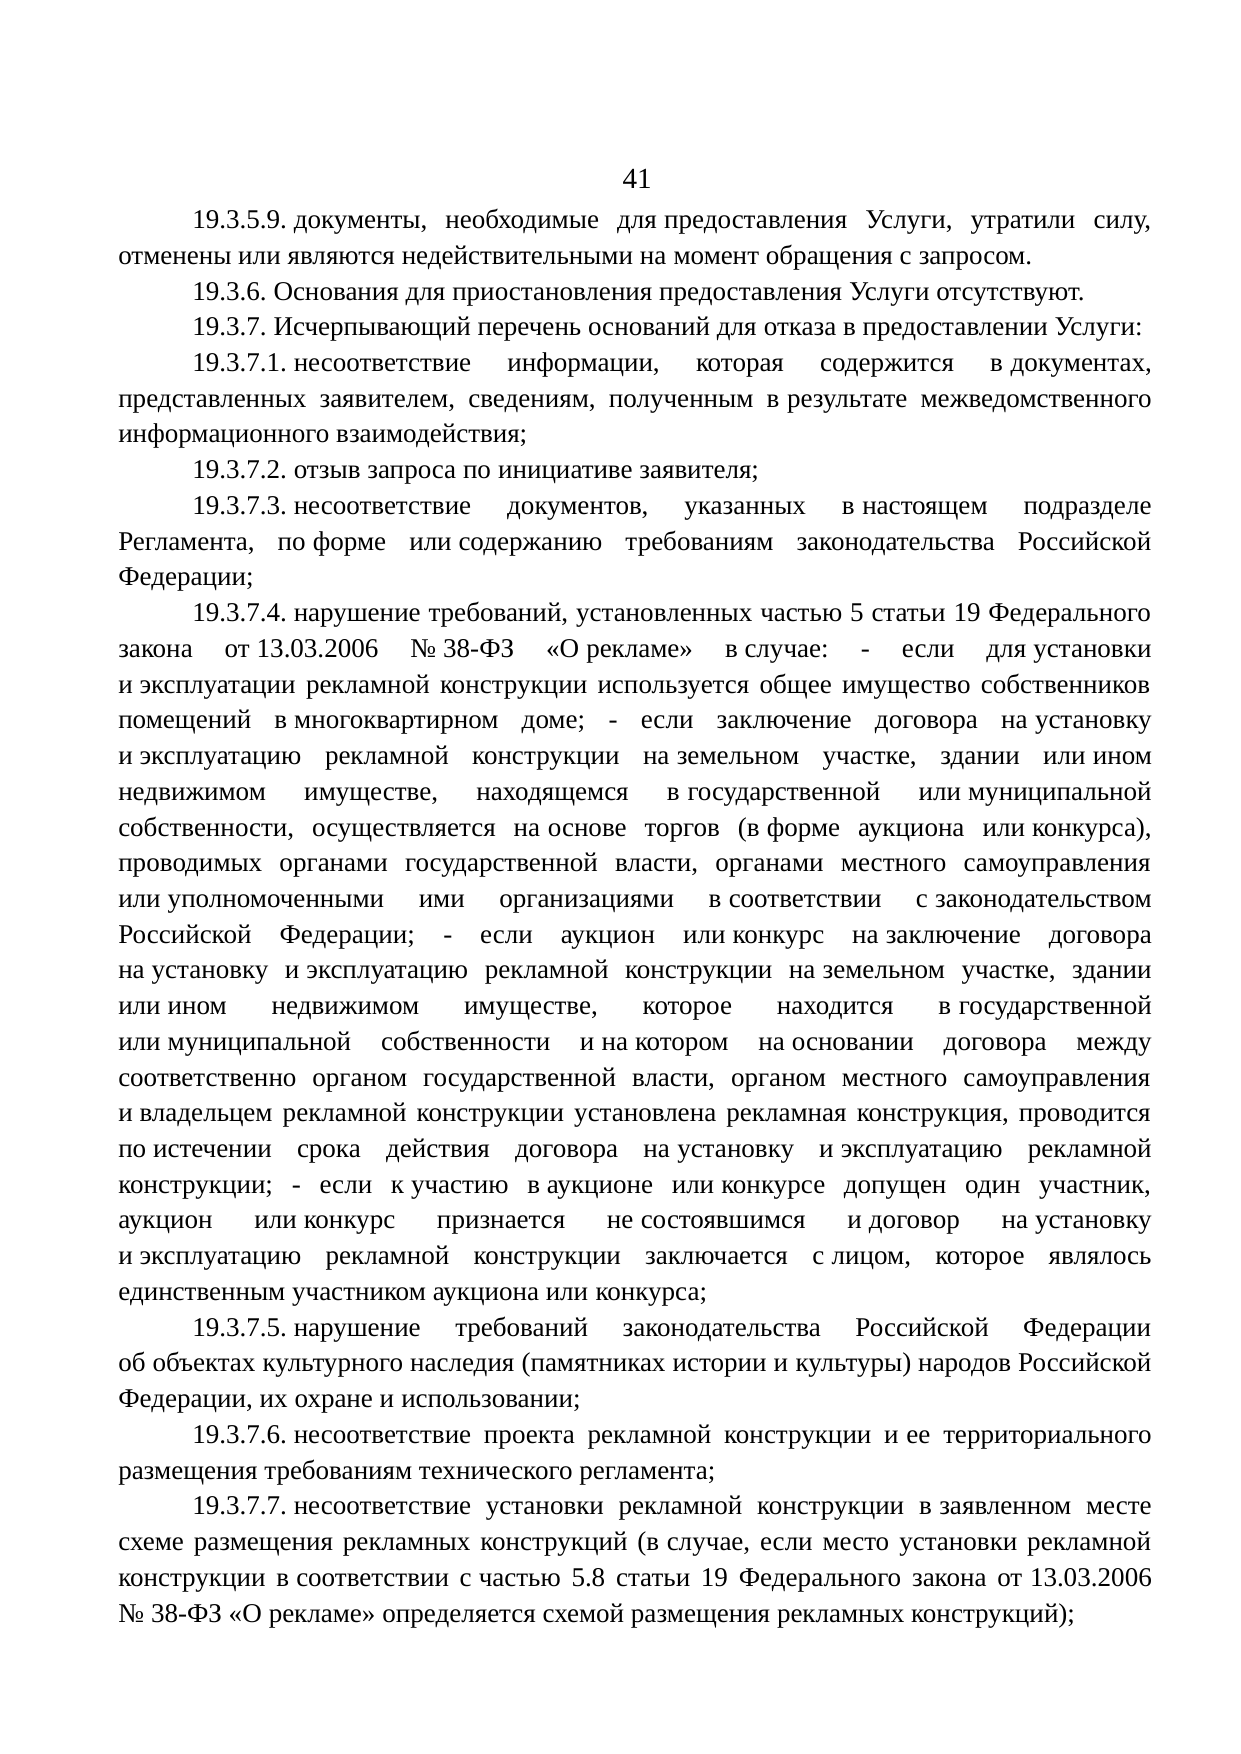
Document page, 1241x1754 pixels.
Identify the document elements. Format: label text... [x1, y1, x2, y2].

text 19.3.7.2. отзыв запроса по инициативе заявителя; [118, 453, 1152, 484]
text 19.3.7.4. нарушение требований, установленных частью 5 статьи 19 Федерального закона от 13.03.2006 № 38⁠-⁠ФЗ «О рекламе» в случае: ⁠-⁠ если для установки и эксплуатации рекламной конструкции используется общее имущество собственников помещений в многоквартирном доме; ⁠-⁠ если заключение договора на установку и эксплуатацию рекламной конструкции на земельном участке, здании или ином недвижимом имуществе, находящемся в государственной или муниципальной собственности, осуществляется на основе торгов (в форме аукциона или конкурса), проводимых органами государственной власти, органами местного самоуправления или уполномоченными ими организациями в соответствии с законодательством Российской Федерации; ⁠-⁠ если аукцион или конкурс на заключение договора на установку и эксплуатацию рекламной конструкции на земельном участке, здании или ином недвижимом имуществе, которое находится в государственной или муниципальной собственности и на котором на основании договора между соответственно органом государственной власти, органом местного самоуправления и владельцем рекламной конструкции установлена рекламная конструкция, проводится по истечении срока действия договора на установку и эксплуатацию рекламной конструкции; ⁠-⁠ если к участию в аукционе или конкурсе допущен один участник, аукцион или конкурс признается не состоявшимся и договор на установку и эксплуатацию рекламной конструкции заключается с лицом, которое являлось единственным участником аукциона или конкурса; [118, 596, 1152, 1306]
text 19.3.7.3. несоответствие документов, указанных в настоящем подразделе Регламента, по форме или содержанию требованиям законодательства Российской Федерации; [118, 489, 1152, 592]
text 19.3.7.7. несоответствие установки рекламной конструкции в заявленном месте схеме размещения рекламных конструкций (в случае, если место установки рекламной конструкции в соответствии с частью 5.8 статьи 19 Федерального закона от 13.03.2006 № 38⁠-⁠ФЗ «О рекламе» определяется схемой размещения рекламных конструкций); [118, 1489, 1152, 1628]
text 19.3.7.1. несоответствие информации, которая содержится в документах, представленных заявителем, сведениям, полученным в результате межведомственного информационного взаимодействия; [118, 346, 1152, 449]
text 19.3.5.9. документы, необходимые для предоставления Услуги, утратили силу, отменены или являются недействительными на момент обращения с запросом. [118, 203, 1152, 270]
text 19.3.7.5. нарушение требований законодательства Российской Федерации об объектах культурного наследия (памятниках истории и культуры) народов Российской Федерации, их охране и использовании; [118, 1311, 1152, 1413]
text 19.3.7.6. несоответствие проекта рекламной конструкции и ее территориального размещения требованиям технического регламента; [118, 1418, 1152, 1485]
text 19.3.7. Исчерпывающий перечень оснований для отказа в предоставлении Услуги: [118, 310, 1152, 342]
text 19.3.6. Основания для приостановления предоставления Услуги отсутствуют. [118, 275, 1152, 306]
